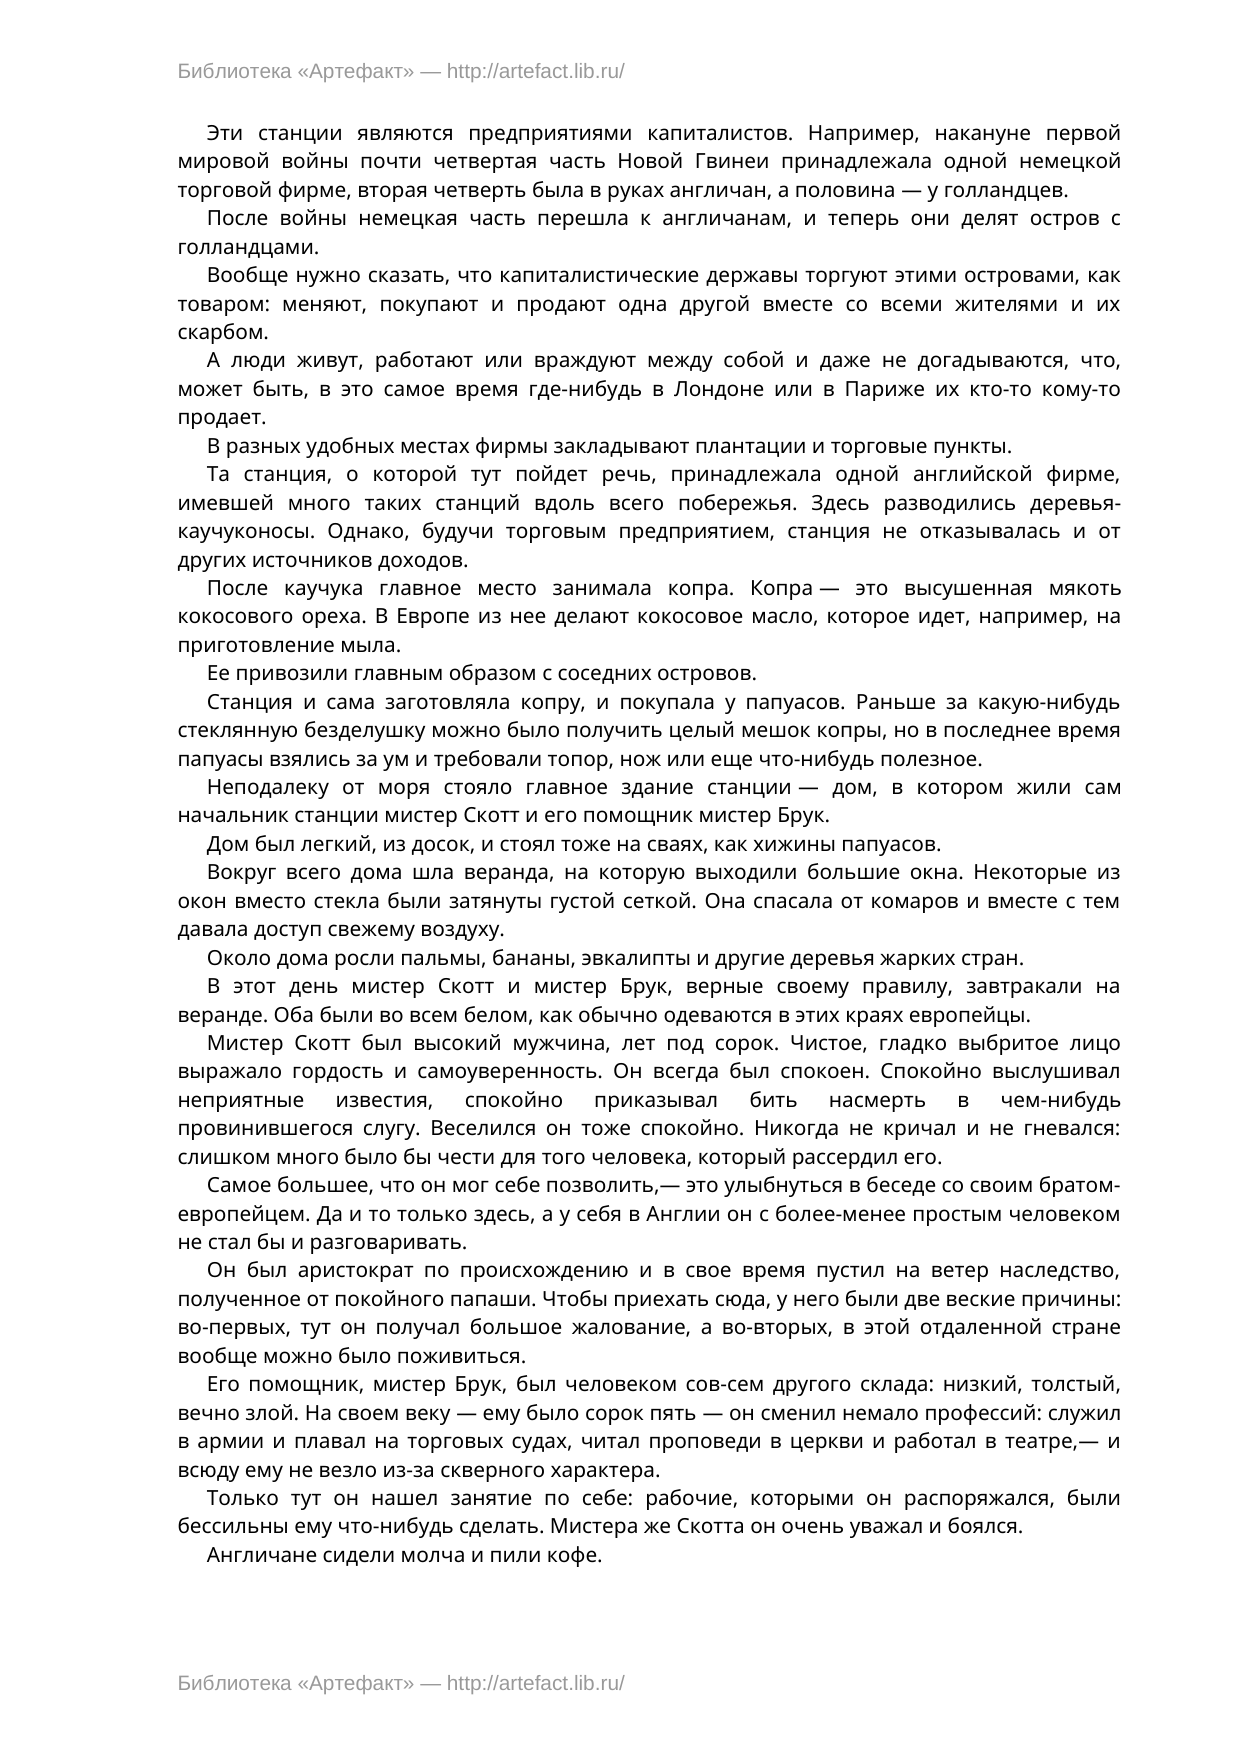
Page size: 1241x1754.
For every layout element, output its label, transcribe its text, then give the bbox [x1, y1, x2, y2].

text Только тут он нашел занятие по себе: рабочие, которыми он распоряжался, были бессильны ему что-нибудь сделать. Мистера же Скотта он очень уважал и боялся. [177, 1483, 1122, 1540]
text В разных удобных местах фирмы закладывают плантации и торговые пункты. [177, 431, 1122, 459]
text После каучука главное место занимала копра. Копра — это высушенная мякоть кокосового ореха. В Европе из нее делают кокосовое масло, которое идет, например, на приготовление мыла. [177, 573, 1122, 658]
text Англичане сидели молча и пили кофе. [177, 1540, 1122, 1568]
text Мистер Скотт был высокий мужчина, лет под сорок. Чистое, гладко выбритое лицо выражало гордость и самоуверенность. Он всегда был спокоен. Спокойно выслушивал неприятные известия, спокойно приказывал бить насмерть в чем-нибудь провинившегося слугу. Веселился он тоже спокойно. Никогда не кричал и не гневался: слишком много было бы чести для того человека, который рассердил его. [177, 1028, 1122, 1170]
text Станция и сама заготовляла копру, и покупала у папуасов. Раньше за какую-нибудь стеклянную безделушку можно было получить целый мешок копры, но в последнее время папуасы взялись за ум и требовали топор, нож или еще что-нибудь полезное. [177, 687, 1122, 772]
text Вообще нужно сказать, что капиталистические державы торгуют этими островами, как товаром: меняют, покупают и продают одна другой вместе со всеми жителями и их скарбом. [177, 260, 1122, 346]
text Эти станции являются предприятиями капиталистов. Например, накануне первой мировой войны почти четвертая часть Новой Гвинеи принадлежала одной немецкой торговой фирме, вторая четверть была в руках англичан, а половина — у голландцев. [177, 118, 1122, 203]
text Его помощник, мистер Брук, был человеком сов-сем другого склада: низкий, толстый, вечно злой. На своем веку — ему было сорок пять — он сменил немало профессий: служил в армии и плавал на торговых судах, читал проповеди в церкви и работал в театре,— и всюду ему не везло из-за скверного характера. [177, 1369, 1122, 1483]
text А люди живут, работают или враждуют между собой и даже не догадываются, что, может быть, в это самое время где-нибудь в Лондоне или в Париже их кто-то кому-то продает. [177, 346, 1122, 431]
text Около дома росли пальмы, бананы, эвкалипты и другие деревья жарких стран. [177, 943, 1122, 971]
text Дом был легкий, из досок, и стоял тоже на сваях, как хижины папуасов. [177, 829, 1122, 857]
text Самое большее, что он мог себе позволить,— это улыбнуться в беседе со своим братом-европейцем. Да и то только здесь, а у себя в Англии он с более-менее простым человеком не стал бы и разговаривать. [177, 1170, 1122, 1256]
text Та станция, о которой тут пойдет речь, принадлежала одной английской фирме, имевшей много таких станций вдоль всего побережья. Здесь разводились деревья-каучуконосы. Однако, будучи торговым предприятием, станция не отказывалась и от других источников доходов. [177, 459, 1122, 573]
text Он был аристократ по происхождению и в свое время пустил на ветер наследство, полученное от покойного папаши. Чтобы приехать сюда, у него были две веские причины: во-первых, тут он получал большое жалование, а во-вторых, в этой отдаленной стране вообще можно было поживиться. [177, 1256, 1122, 1369]
text Ее привозили главным образом с соседних островов. [177, 658, 1122, 687]
text Неподалеку от моря стояло главное здание станции — дом, в котором жили сам начальник станции мистер Скотт и его помощник мистер Брук. [177, 772, 1122, 829]
text Вокруг всего дома шла веранда, на которую выходили большие окна. Некоторые из окон вместо стекла были затянуты густой сеткой. Она спасала от комаров и вместе с тем давала доступ свежему воздуху. [177, 857, 1122, 943]
text После войны немецкая часть перешла к англичанам, и теперь они делят остров с голландцами. [177, 203, 1122, 260]
text В этот день мистер Скотт и мистер Брук, верные своему правилу, завтракали на веранде. Оба были во всем белом, как обычно одеваются в этих краях европейцы. [177, 971, 1122, 1028]
